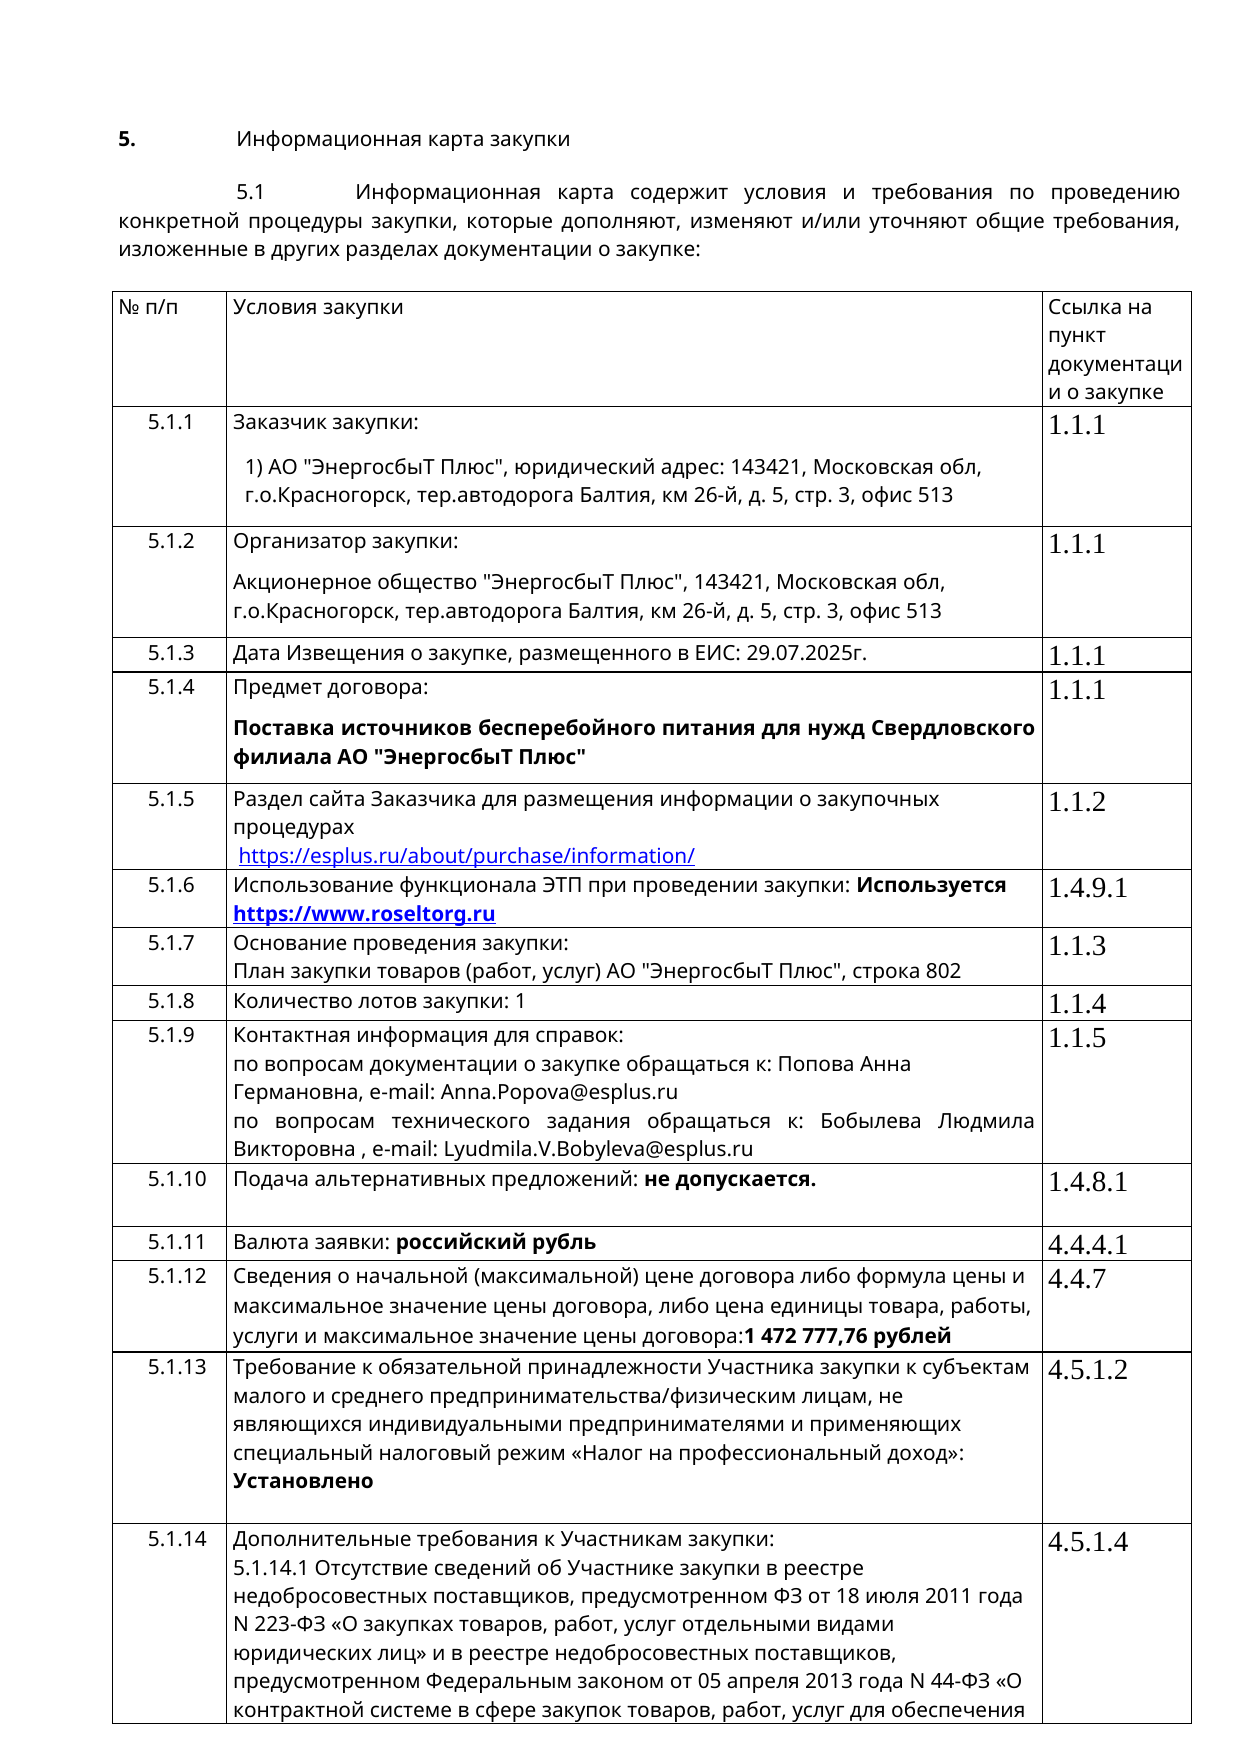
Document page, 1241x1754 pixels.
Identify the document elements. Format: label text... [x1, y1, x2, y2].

table_cell [113, 1353, 226, 1523]
table_cell Количество лотов закупки: 1 [227, 986, 1042, 1019]
table_cell 1.1.1 [1043, 673, 1191, 783]
table_cell Сведения о начальной (максимальной) цене договора либо формула цены и максимальное значение цены договора, либо цена единицы товара, работы, услуги и максимальное значение цены договора:1 472 777,76 рублей [227, 1261, 1042, 1351]
table_cell Подача альтернативных предложений: не допускается. [227, 1164, 1042, 1226]
table_cell [113, 1227, 226, 1260]
table_cell 1.1.5 [1043, 1021, 1191, 1163]
table_cell [113, 1261, 226, 1351]
table_cell Контактная информация для справок: по вопросам документации о закупке обращаться к: Попова Анна Германовна, e-mail: Anna.Popova@esplus.ru по вопросам технического задания обращаться к: Бобылева Людмила Викторовна , e-mail: Lyudmila.V.Bobyleva@esplus.ru [227, 1021, 1042, 1163]
table_cell [113, 1021, 226, 1163]
text 5.1 Информационная карта содержит условия и требования по проведению конкретной процедуры закупки, которые дополняют, изменяют и/или уточняют общие требования, изложенные в других разделах документации о закупке: [118, 177, 1181, 263]
table_cell 1.1.4 [1043, 986, 1191, 1019]
table_cell Валюта заявки: российский рубль [227, 1227, 1042, 1260]
table_cell 4.5.1.2 [1043, 1353, 1191, 1523]
table_header Условия закупки [227, 292, 1042, 406]
table_cell 4.4.7 [1043, 1261, 1191, 1351]
table_cell 4.4.4.1 [1043, 1227, 1191, 1260]
table_cell 1.1.1 [1043, 638, 1191, 671]
table_cell [113, 673, 226, 783]
table_cell Использование функционала ЭТП при проведении закупки: Используется https://www.roseltorg.ru [227, 870, 1042, 927]
table_cell Требование к обязательной принадлежности Участника закупки к субъектам малого и среднего предпринимательства/физическим лицам, не являющихся индивидуальными предпринимателями и применяющих специальный налоговый режим «Налог на профессиональный доход»: Установлено [227, 1353, 1042, 1523]
table_cell Предмет договора: Поставка источников бесперебойного питания для нужд Свердловского филиала АО "ЭнергосбыТ Плюс" [227, 673, 1042, 783]
table_cell 1.4.8.1 [1043, 1164, 1191, 1226]
table_cell [113, 1164, 226, 1226]
table_cell 1.1.3 [1043, 928, 1191, 985]
table_cell [113, 638, 226, 671]
table_cell [113, 870, 226, 927]
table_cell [227, 1524, 1042, 1723]
table_cell 1.4.9.1 [1043, 870, 1191, 927]
table_cell [113, 407, 226, 526]
subtitle Информационная карта закупки [118, 124, 1181, 152]
table_cell [113, 527, 226, 637]
table_cell [113, 986, 226, 1019]
table_cell 1.1.2 [1043, 784, 1191, 869]
table_cell Дата Извещения о закупке, размещенного в ЕИС: 29.07.2025г. [227, 638, 1042, 671]
table_cell 1.1.1 [1043, 407, 1191, 526]
table_cell [113, 784, 226, 869]
table_header Ссылка на пункт документации о закупке [1043, 292, 1191, 406]
table_cell [113, 928, 226, 985]
table_cell [113, 1524, 226, 1723]
table_cell Основание проведения закупки: План закупки товаров (работ, услуг) АО "ЭнергосбыТ Плюс", строка 802 [227, 928, 1042, 985]
table_cell Организатор закупки: Акционерное общество "ЭнергосбыТ Плюс", 143421, Московская обл, г.о.Красногорск, тер.автодорога Балтия, км 26-й, д. 5, стр. 3, офис 513 [227, 527, 1042, 637]
table_cell Заказчик закупки: 1) АО "ЭнергосбыТ Плюс", юридический адрес: 143421, Московская обл, г.о.Красногорск, тер.автодорога Балтия, км 26-й, д. 5, стр. 3, офис 513 [227, 407, 1042, 526]
table_cell 1.1.1 [1043, 527, 1191, 637]
table_cell 4.5.1.4 [1043, 1524, 1191, 1723]
table_header № п/п [113, 292, 226, 406]
table_cell Раздел сайта Заказчика для размещения информации о закупочных процедурах https://esplus.ru/about/purchase/information/ [227, 784, 1042, 869]
